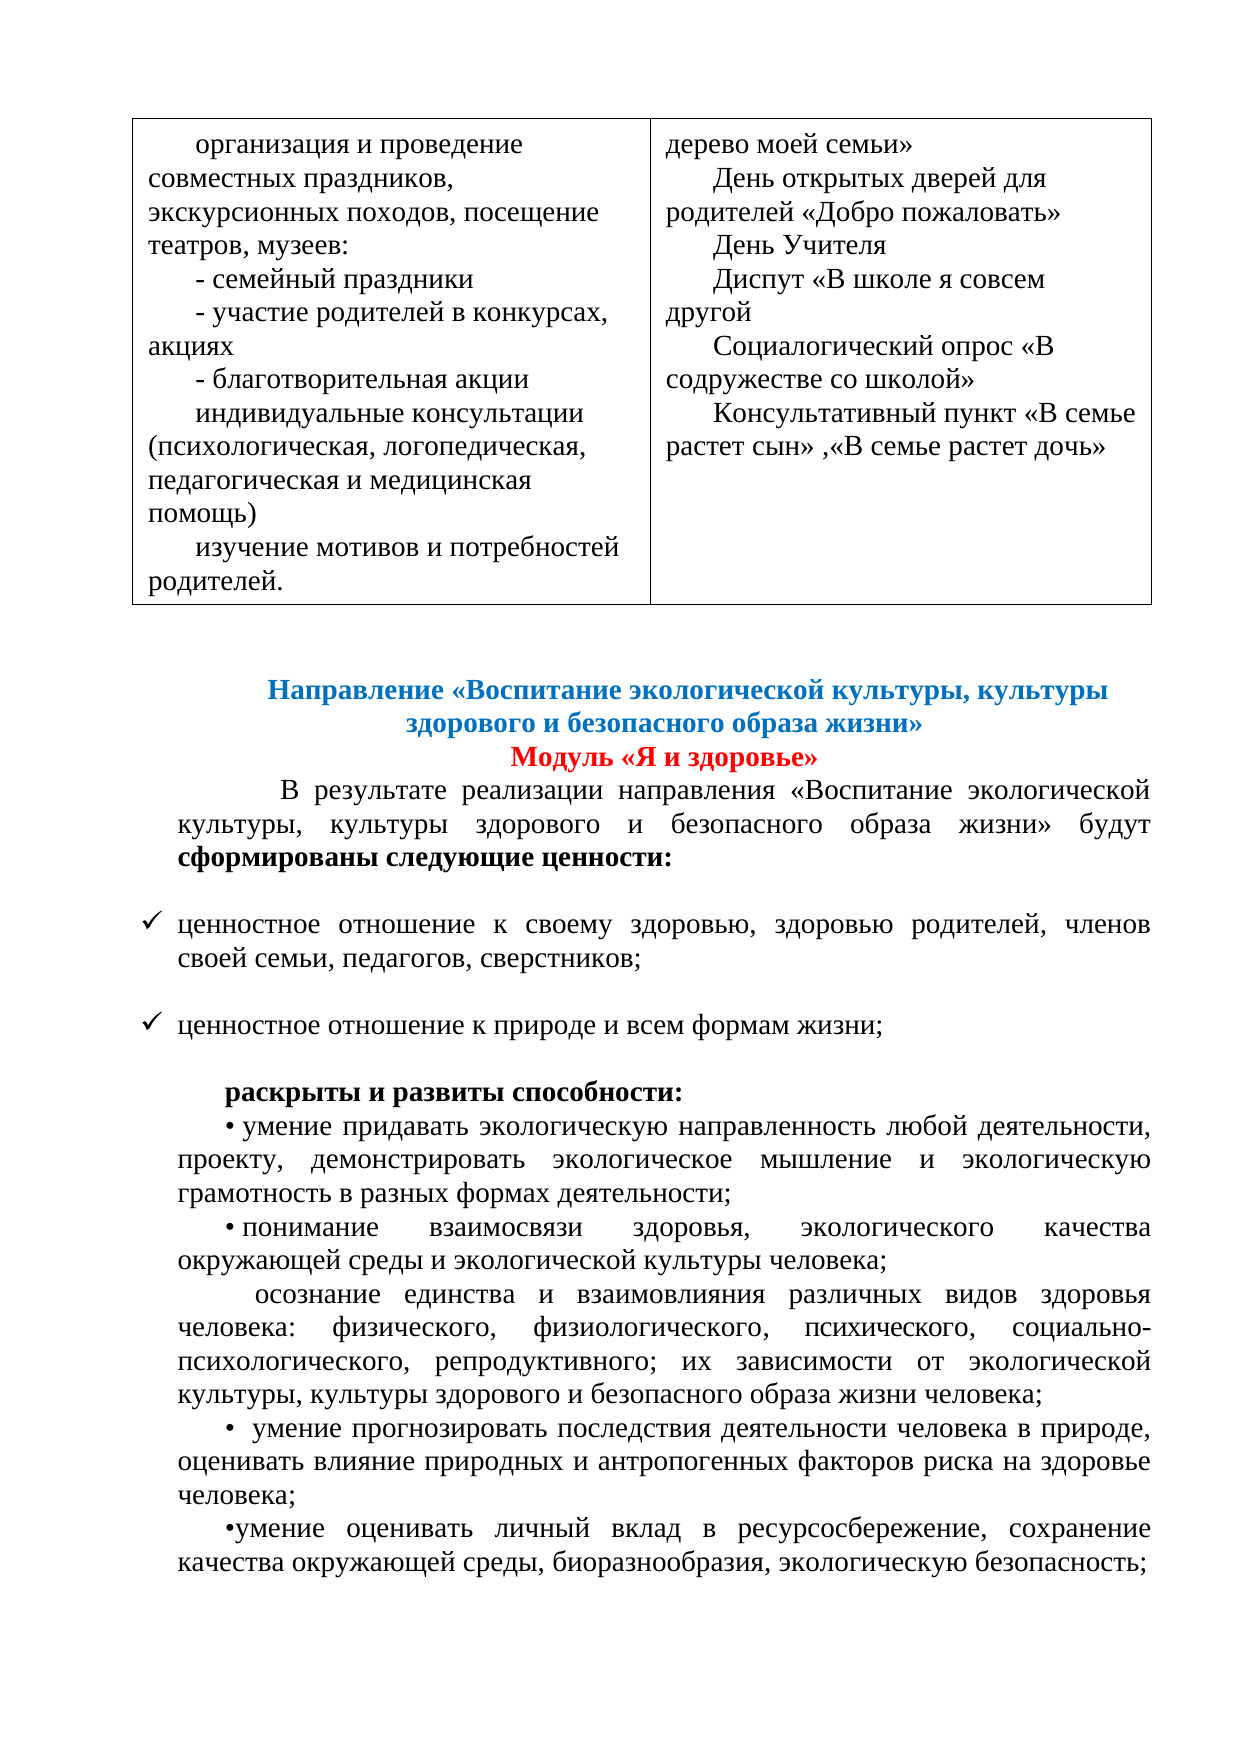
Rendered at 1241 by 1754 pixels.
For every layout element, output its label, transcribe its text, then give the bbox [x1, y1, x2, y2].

list ценностное отношение к своему здоровью, здоровью родителей, членов своей семьи, педагогов, сверстников; [140, 907, 1152, 974]
text • умение прогнозировать последствия деятельности человека в природе, оценивать влияние природных и антропогенных факторов риска на здоровье человека; [177, 1410, 1152, 1511]
list ценностное отношение к природе и всем формам жизни; [140, 1007, 1152, 1041]
text раскрыты и развиты способности: [177, 1074, 1152, 1108]
text • умение придавать экологическую направленность любой деятельности, проекту, демонстрировать экологическое мышление и экологическую грамотность в разных формах деятельности; [177, 1108, 1152, 1209]
text • понимание взаимосвязи здоровья, экологического качества окружающей среды и экологической культуры человека; [177, 1209, 1152, 1276]
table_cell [651, 119, 1151, 604]
text осознание единства и взаимовлияния различных видов здоровья человека: физического, физиологического, психического, социально-психологического, репродуктивного; их зависимости от экологической культуры, культуры здорового и безопасного образа жизни человека; [177, 1276, 1152, 1410]
text •умение оценивать личный вклад в ресурсосбережение, сохранение качества окружающей среды, биоразнообразия, экологическую безопасность; [177, 1511, 1152, 1578]
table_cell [133, 119, 650, 604]
text Модуль «Я и здоровье» [177, 739, 1152, 772]
text В результате реализации направления «Воспитание экологической культуры, культуры здорового и безопасного образа жизни» будут сформированы следующие ценности: [177, 772, 1152, 873]
text Направление «Воспитание экологической культуры, культуры здорового и безопасного образа жизни» [177, 672, 1152, 739]
